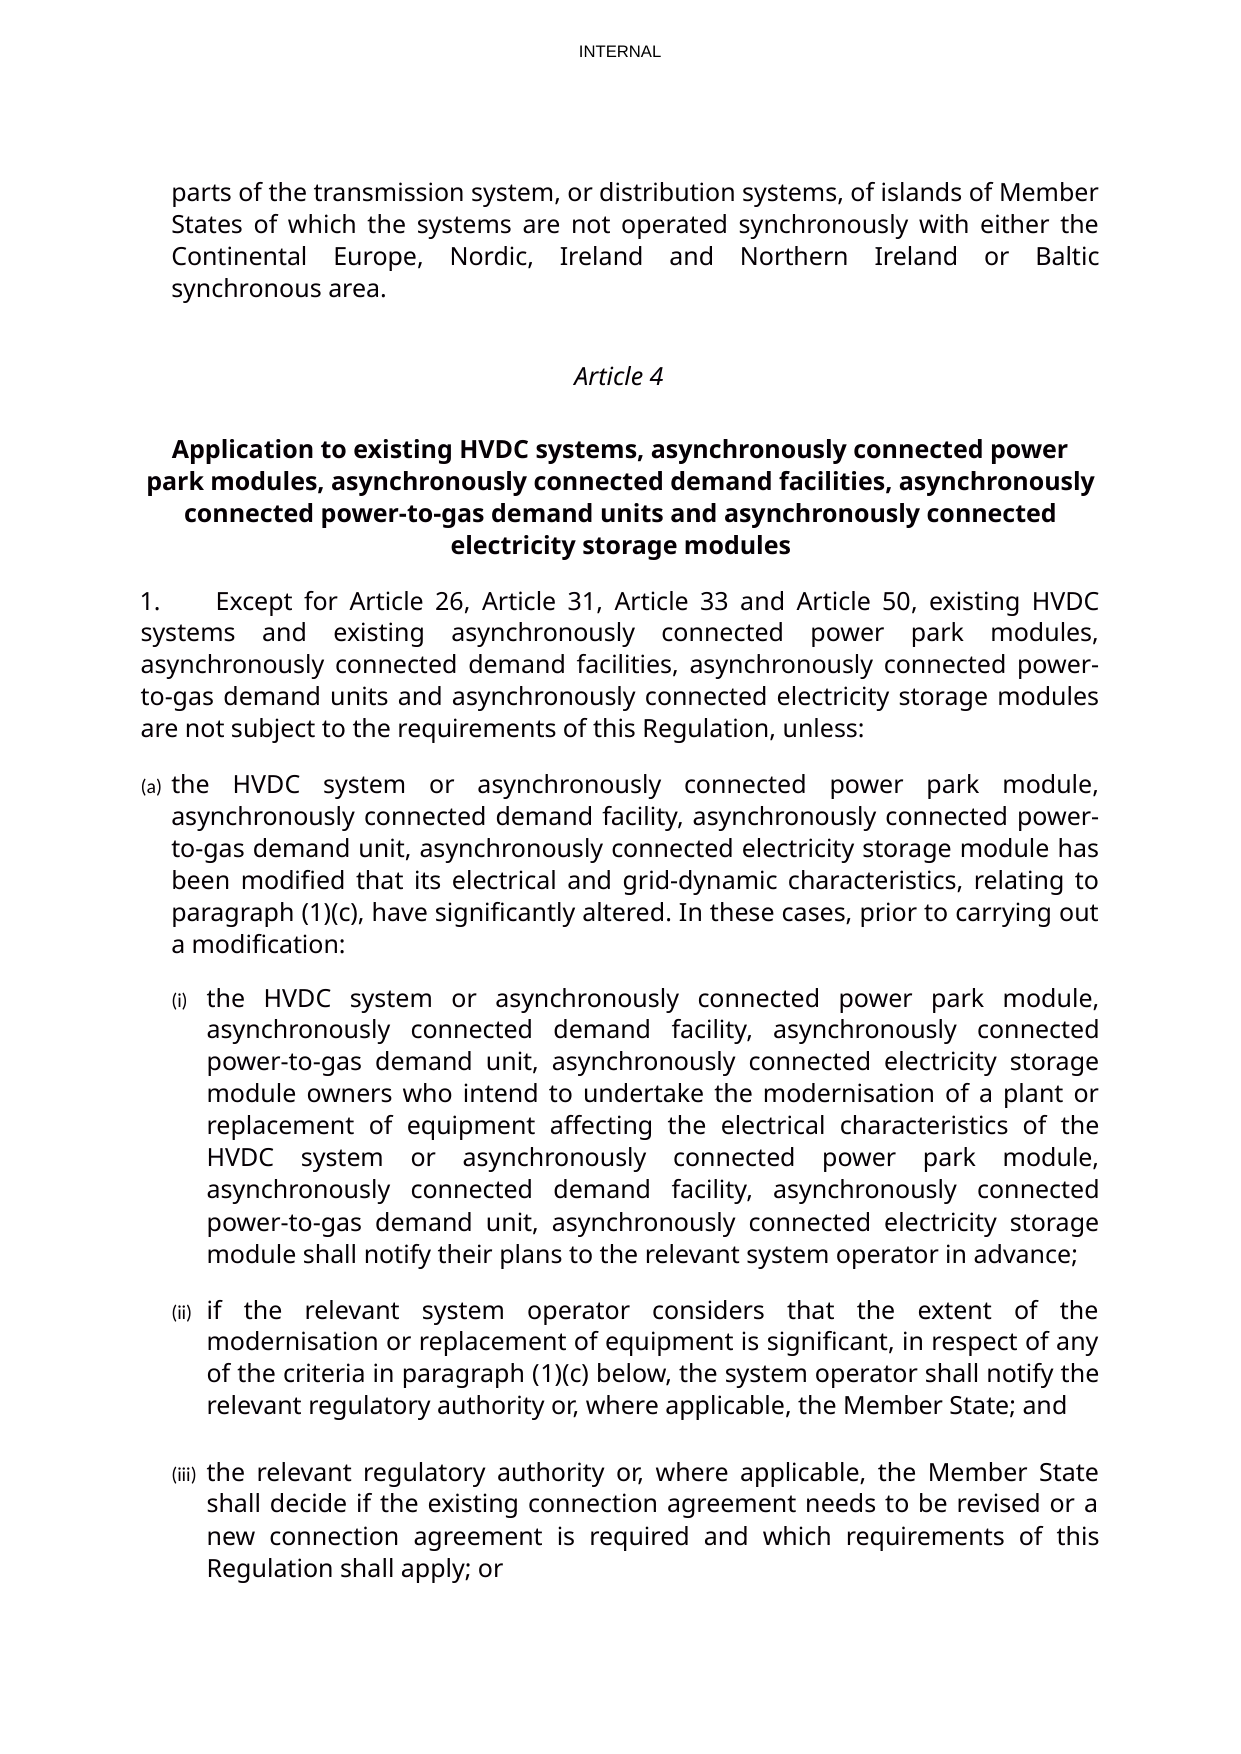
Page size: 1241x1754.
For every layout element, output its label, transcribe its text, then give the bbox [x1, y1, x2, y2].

list the HVDC system or asynchronously connected power park module, asynchronously connected demand facility, asynchronously connected power-to-gas demand unit, asynchronously connected electricity storage module owners who intend to undertake the modernisation of a plant or replacement of equipment affecting the electrical characteristics of the HVDC system or asynchronously connected power park module, asynchronously connected demand facility, asynchronously connected power-to-gas demand unit, asynchronously connected electricity storage module shall notify their plans to the relevant system operator in advance; [171, 982, 1100, 1270]
subtitle Article 4 [140, 358, 1100, 392]
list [140, 176, 1100, 304]
text Application to existing HVDC systems, asynchronously connected power park modules, asynchronously connected demand facilities, asynchronously connected power-to-gas demand units and asynchronously connected electricity storage modules [140, 433, 1100, 561]
list Except for Article 26, Article 31, Article 33 and Article 50, existing HVDC systems and existing asynchronously connected power park modules, asynchronously connected demand facilities, asynchronously connected power-to-gas demand units and asynchronously connected electricity storage modules are not subject to the requirements of this Regulation, unless: [139, 585, 1100, 745]
list the HVDC system or asynchronously connected power park module, asynchronously connected demand facility, asynchronously connected power-to-gas demand unit, asynchronously connected electricity storage module has been modified that its electrical and grid-dynamic characteristics, relating to paragraph (1)(c), have significantly altered. In these cases, prior to carrying out a modification: [140, 768, 1100, 961]
list the relevant regulatory authority or, where applicable, the Member State shall decide if the existing connection agreement needs to be revised or a new connection agreement is required and which requirements of this Regulation shall apply; or [171, 1456, 1100, 1584]
list if the relevant system operator considers that the extent of the modernisation or replacement of equipment is significant, in respect of any of the criteria in paragraph (1)(c) below, the system operator shall notify the relevant regulatory authority or, where applicable, the Member State; and [171, 1294, 1100, 1422]
